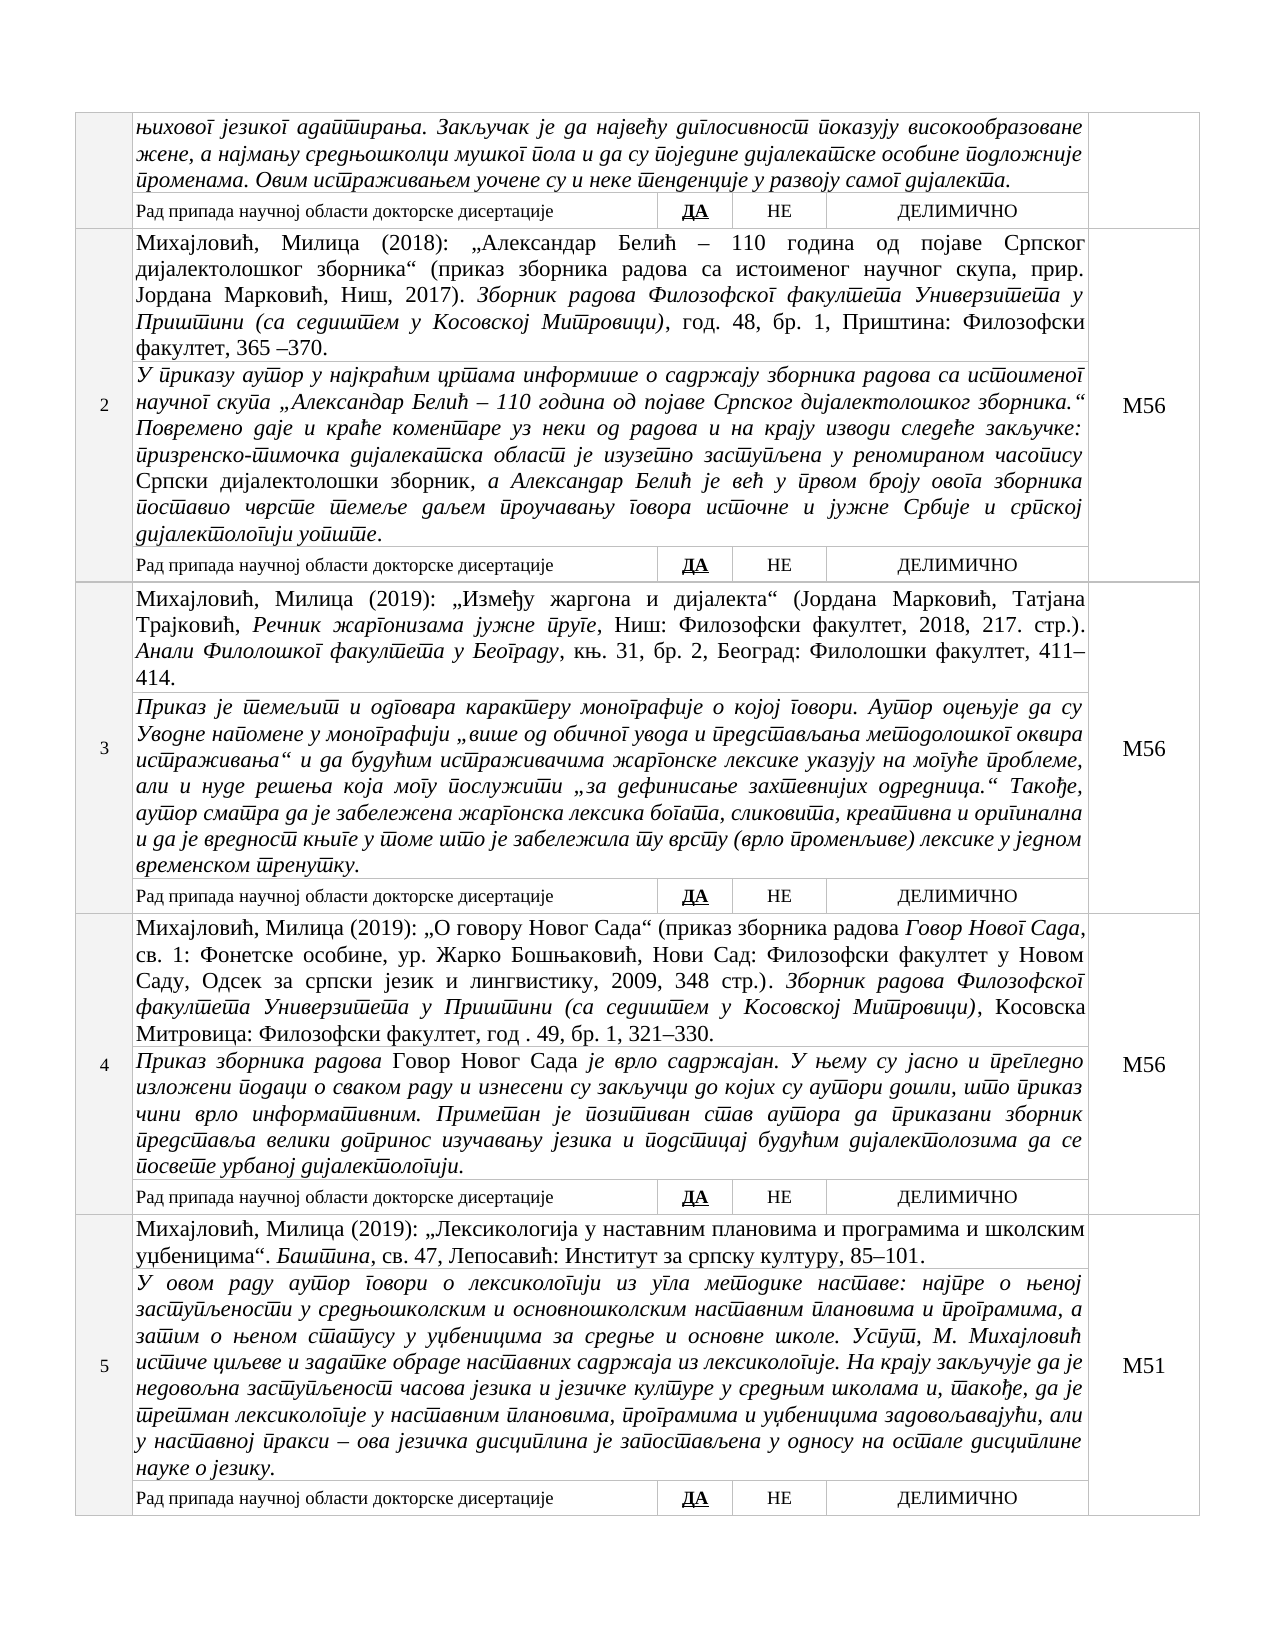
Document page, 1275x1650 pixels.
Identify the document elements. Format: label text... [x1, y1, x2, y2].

table_cell Рад припада научној области докторске дисертације [133, 547, 657, 581]
table_cell ДА [658, 1180, 732, 1214]
table_cell У овом раду аутор говори о лексикологији из угла методике наставе: најпре о њеној заступљености у средњошколским и основношколским наставним плановима и програмима, а затим о њеном статусу у уџбеницима за средње и основне школе. Успут, М. Михајловић истиче циљеве и задатке обраде наставних садржаја из лексикологије. На крају закључује да је недовољна заступљеност часова језика и језичке културе у средњим школама и, такође, да је третман лексикологије у наставним плановима, програмима и уџбеницима задовољавајући, али у наставној пракси – ова језичка дисциплина је запостављена у односу на остале дисциплине науке о језику. [133, 1269, 1088, 1480]
table_cell НЕ [733, 1481, 826, 1515]
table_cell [133, 113, 1088, 192]
table_cell 4 [76, 914, 132, 1214]
table_cell У приказу аутор у најкраћим цртама информише о садржају зборника радова са истоименог научног скупа „Александар Белић – 110 година од појаве Српског дијалектолошког зборника.“ Повремено даје и краће коментаре уз неки од радова и на крају изводи следеће закључке: призренско-тимочка дијалекатска област је изузетно заступљена у реномираном часопису Српски дијалектолошки зборник, а Александар Белић је већ у првом броју овога зборника поставио чврсте темеље даљем проучавању говора источне и јужне Србије и српској дијалектологији уопште. [133, 362, 1088, 546]
table_cell 2 [76, 229, 132, 581]
table_cell Рад припада научној области докторске дисертације [133, 879, 657, 913]
table_cell ДЕЛИМИЧНО [827, 193, 1088, 228]
table_cell Приказ зборника радова Говор Новог Сада је врло садржајан. У њему су јасно и прегледно изложени подаци о сваком раду и изнесени су закључци до којих су аутори дошли, што приказ чини врло информативним. Приметан је позитиван став аутора да приказани зборник представља велики допринос изучавању језика и подстицај будућим дијалектолозима да се посвете урбаној дијалектологији. [133, 1047, 1088, 1179]
table_cell ДА [658, 879, 732, 913]
table_cell 5 [76, 1215, 132, 1515]
table_cell НЕ [733, 547, 826, 581]
table_cell М56 [1089, 914, 1199, 1214]
table_cell ДА [658, 193, 732, 228]
table_cell Михајловић, Милица (2019): „Између жаргона и дијалекта“ (Јордана Марковић, Татјана Трајковић, Речник жаргонизама јужне пруге, Ниш: Филозофски факултет, 2018, 217. стр.). Анали Филолошког факултета у Београду, књ. 31, бр. 2, Београд: Филолошки факултет, 411–414. [133, 583, 1088, 692]
table_cell ДЕЛИМИЧНО [827, 1180, 1088, 1214]
table_cell НЕ [733, 1180, 826, 1214]
table_cell ДА [658, 547, 732, 581]
table_cell Приказ је темељит и одговара карактеру монографије о којој говори. Аутор оцењује да су Уводне напомене у монографији „више од обичног увода и представљања методолошког оквира истраживања“ и да будућим истраживачима жаргонске лексике указују на могуће проблеме, али и нуде решења која могу послужити „за дефинисање захтевнијих одредница.“ Такође, аутор сматра да је забележена жаргонска лексика богата, сликовита, креативна и оригинална и да је вредност књиге у томе што је забележила ту врсту (врло променљиве) лексике у једном временском тренутку. [133, 693, 1088, 878]
table_cell Рад припада научној области докторске дисертације [133, 1180, 657, 1214]
table_cell ДЕЛИМИЧНО [827, 879, 1088, 913]
table_cell НЕ [733, 879, 826, 913]
table_cell М56 [1089, 229, 1199, 581]
table_cell 3 [76, 583, 132, 913]
table_cell Рад припада научној области докторске дисертације [133, 193, 657, 228]
table_cell ДЕЛИМИЧНО [827, 1481, 1088, 1515]
table_cell Михајловић, Милица (2018): „Александар Белић – 110 година од појаве Српског дијалектолошког зборника“ (приказ зборника радова са истоименог научног скупа, прир. Јордана Марковић, Ниш, 2017). Зборник радова Филозофског факултета Универзитета у Приштини (са седиштем у Косовској Митровици), год. 48, бр. 1, Приштина: Филозофски факултет, 365 –370. [133, 229, 1088, 361]
table_cell ДА [658, 1481, 732, 1515]
table_cell ДЕЛИМИЧНО [827, 547, 1088, 581]
table_cell М51 [1089, 1215, 1199, 1515]
table_cell Михајловић, Милица (2019): „Лексикологија у наставним плановима и програмима и школским уџбеницима“. Баштина, св. 47, Лепосавић: Институт за српску културу, 85–101. [133, 1215, 1088, 1268]
table_cell Рад припада научној области докторске дисертације [133, 1481, 657, 1515]
table_cell НЕ [733, 193, 826, 228]
table_cell М56 [1089, 583, 1199, 913]
table_cell Михајловић, Милица (2019): „О говору Новог Сада“ (приказ зборника радова Говор Новог Сада, св. 1: Фонетске особине, ур. Жарко Бошњаковић, Нови Сад: Филозофски факултет у Новом Саду, Одсек за српски језик и лингвистику, 2009, 348 стр.). Зборник радова Филозофског факултета Универзитетa у Приштини (са седиштем у Косовској Митровици), Косовска Митровица: Филозофски факултет, год . 49, бр. 1, 321–330. [133, 914, 1088, 1046]
